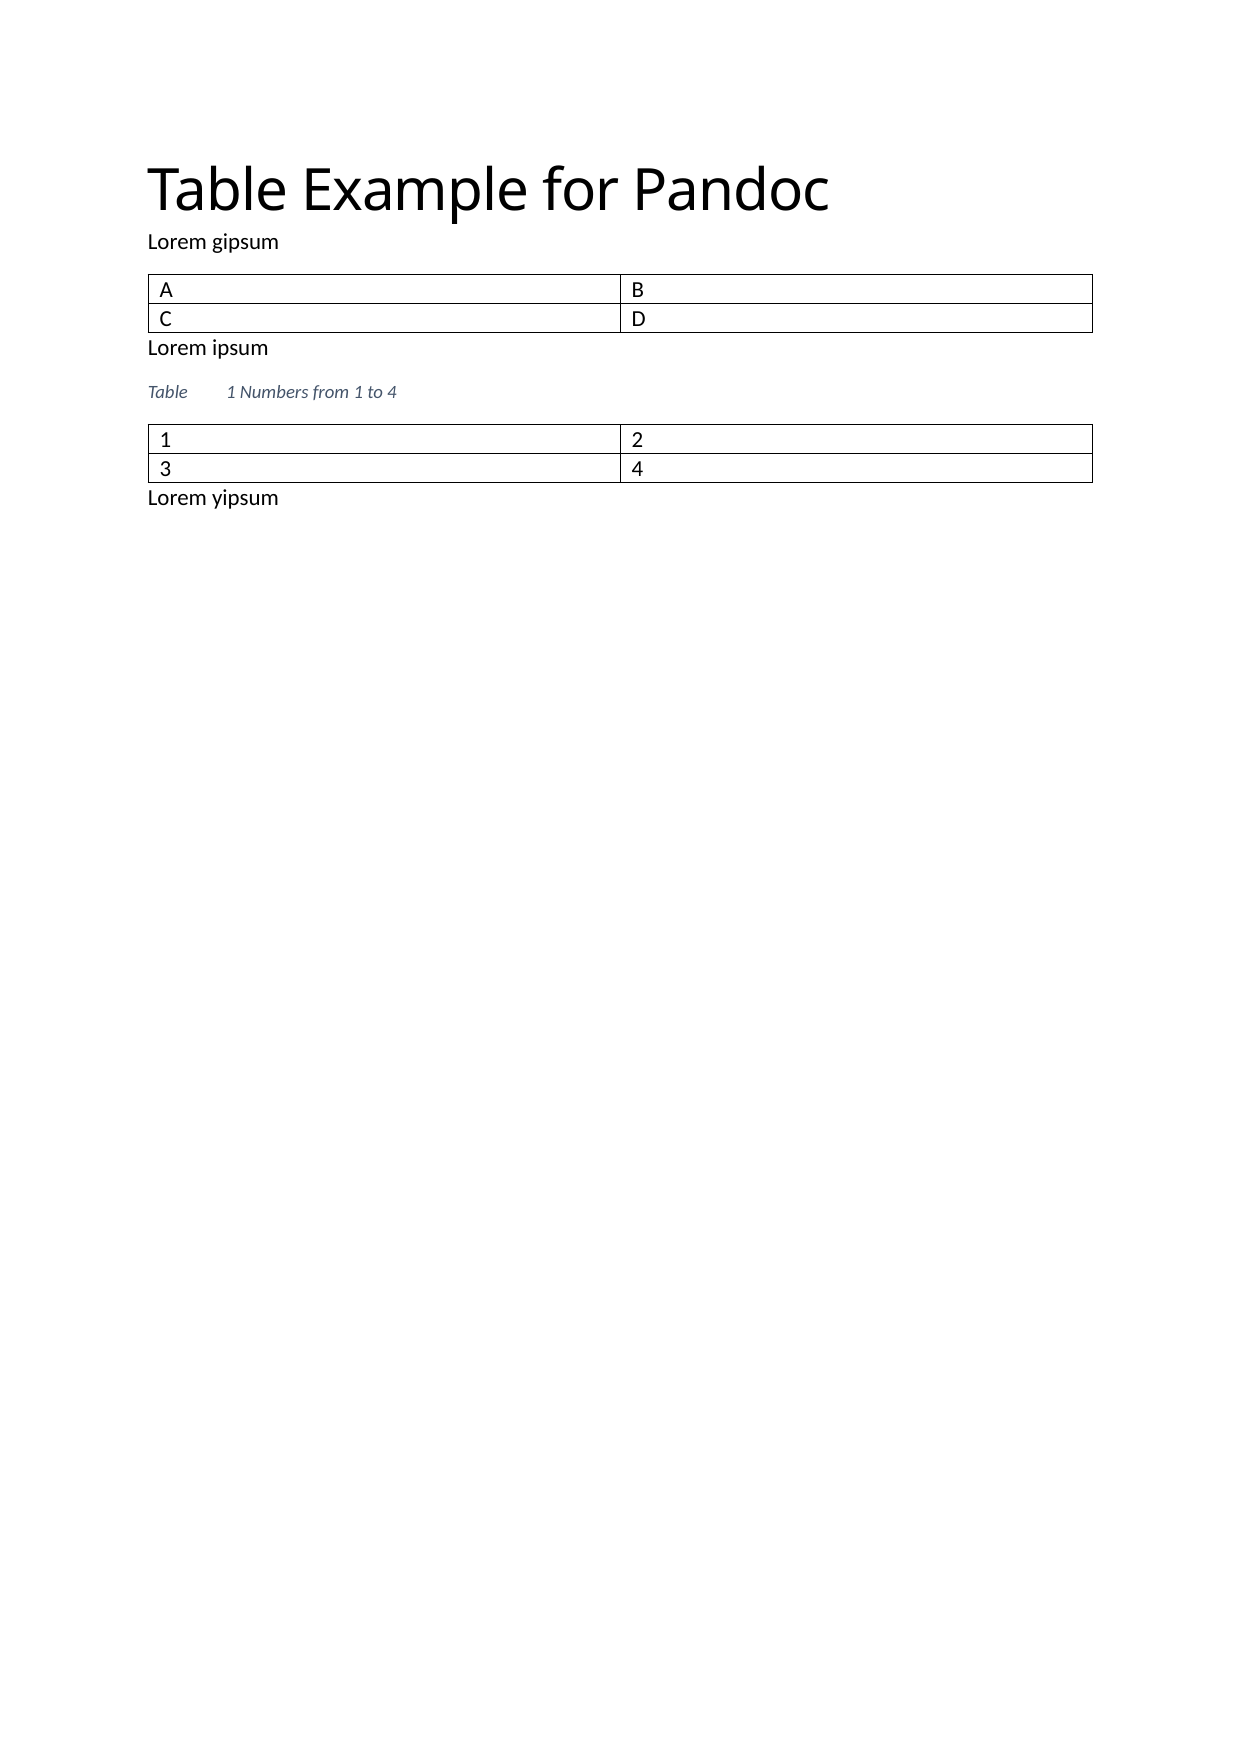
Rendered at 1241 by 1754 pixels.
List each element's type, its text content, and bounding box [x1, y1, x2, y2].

table_header B [621, 275, 1092, 303]
table_cell 3 [149, 454, 620, 482]
table_header 1 [149, 425, 620, 453]
table_cell D [621, 304, 1092, 332]
table_cell 4 [621, 454, 1092, 482]
table_header 2 [621, 425, 1092, 453]
table_cell C [149, 304, 620, 332]
text Lorem gipsum [148, 227, 1093, 255]
title Table Example for Pandoc [148, 148, 1093, 227]
table_header A [149, 275, 620, 303]
text Lorem ipsum [148, 333, 1093, 361]
text Table 1 Numbers from 1 to 4 [148, 380, 1093, 403]
text Lorem yipsum [148, 483, 1093, 511]
